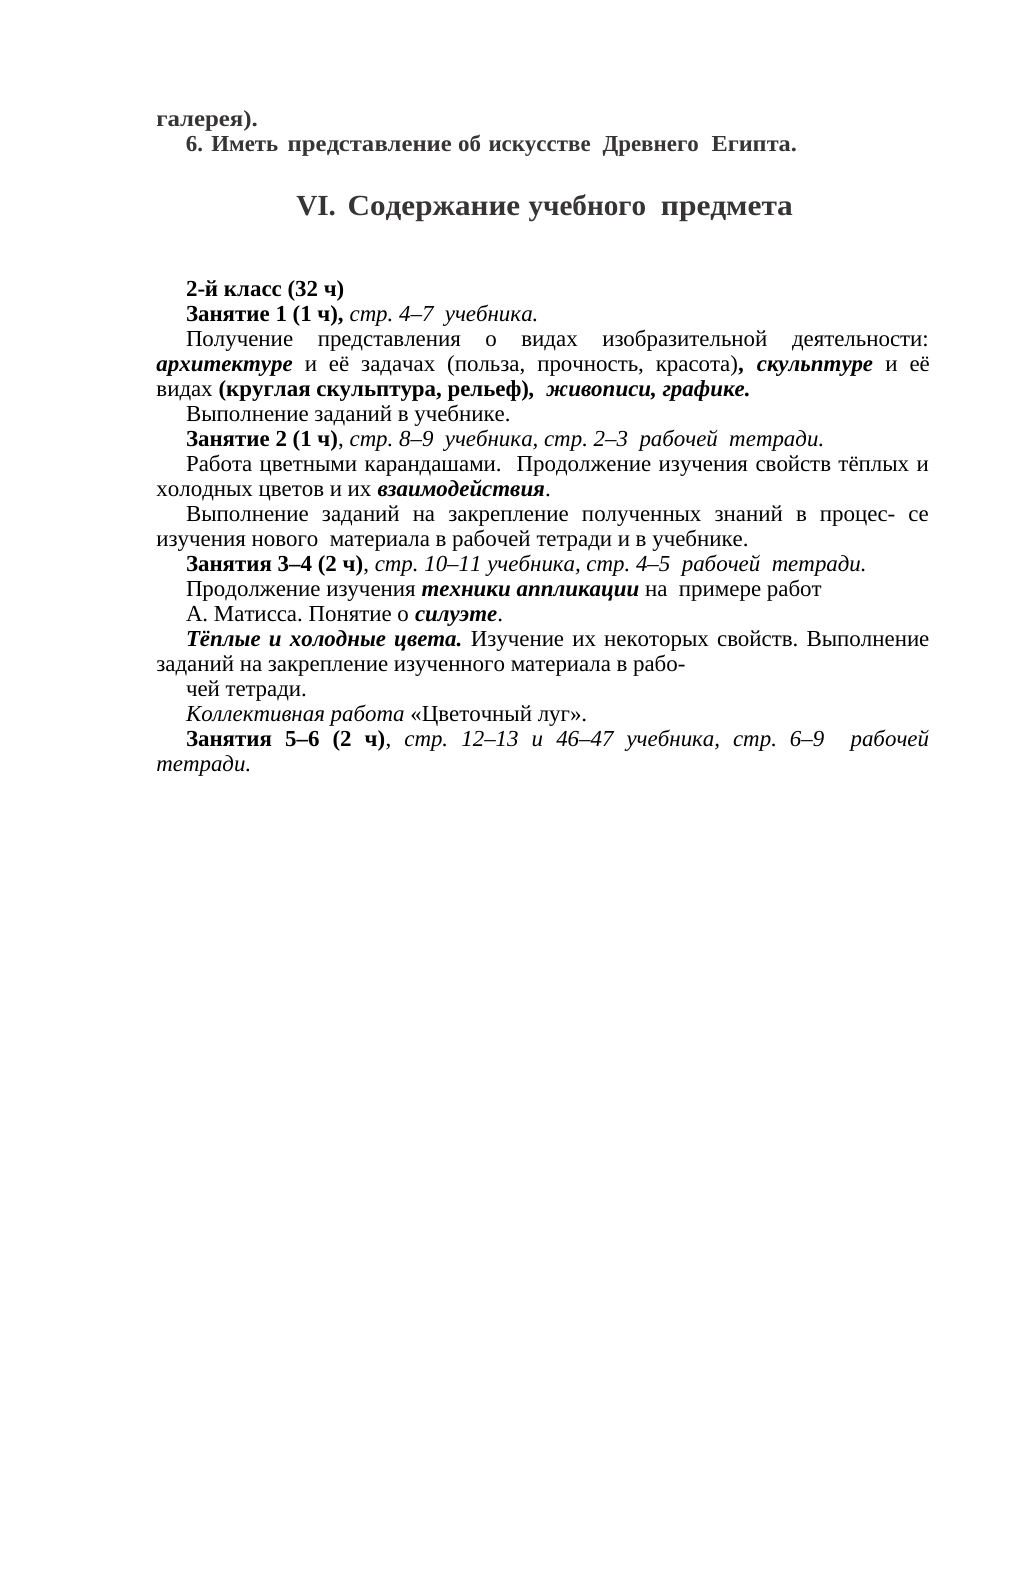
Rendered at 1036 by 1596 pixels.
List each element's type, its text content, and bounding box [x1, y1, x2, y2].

text Продолжение изучения техники аппликации на примере работ [156, 576, 930, 601]
text Занятия 3–4 (2 ч), стр. 10–11 учебника, стр. 4–5 рабочей тетради. [156, 551, 930, 576]
text Занятие 2 (1 ч), стр. 8–9 учебника, стр. 2–3 рабочей тетради. [156, 426, 930, 451]
text Занятия 5–6 (2 ч), стр. 12–13 и 46–47 учебника, стр. 6–9 рабочей тетради. [156, 726, 930, 776]
text А. Матисса. Понятие о силуэте. [156, 601, 930, 626]
text Работа цветными карандашами. Продолжение изучения свойств тёплых и холодных цветов и их взаимодействия. [156, 451, 930, 501]
text Выполнение заданий в учебнике. [156, 401, 930, 426]
text 2-й класс (32 ч) [156, 276, 930, 301]
text 6. Иметь представление об искусстве Древнего Египта. [186, 131, 942, 156]
text Занятие 1 (1 ч), стр. 4–7 учебника. [156, 301, 930, 326]
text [156, 106, 930, 131]
text Тёплые и холодные цвета. Изучение их некоторых свойств. Выполнение заданий на закрепление изученного материала в рабо- [156, 626, 930, 676]
text чей тетради. [156, 676, 930, 701]
text Коллективная работа «Цветочный луг». [156, 701, 930, 726]
text Выполнение заданий на закрепление полученных знаний в процес- се изучения нового материала в рабочей тетради и в учебнике. [156, 501, 930, 551]
text Получение представления о видах изобразительной деятельности: архитектуре и её задачах (польза, прочность, красота), скульптуре и её видах (круглая скульптура, рельеф), живописи, графике. [156, 326, 930, 401]
text VI. Содержание учебного предмета [290, 188, 799, 221]
